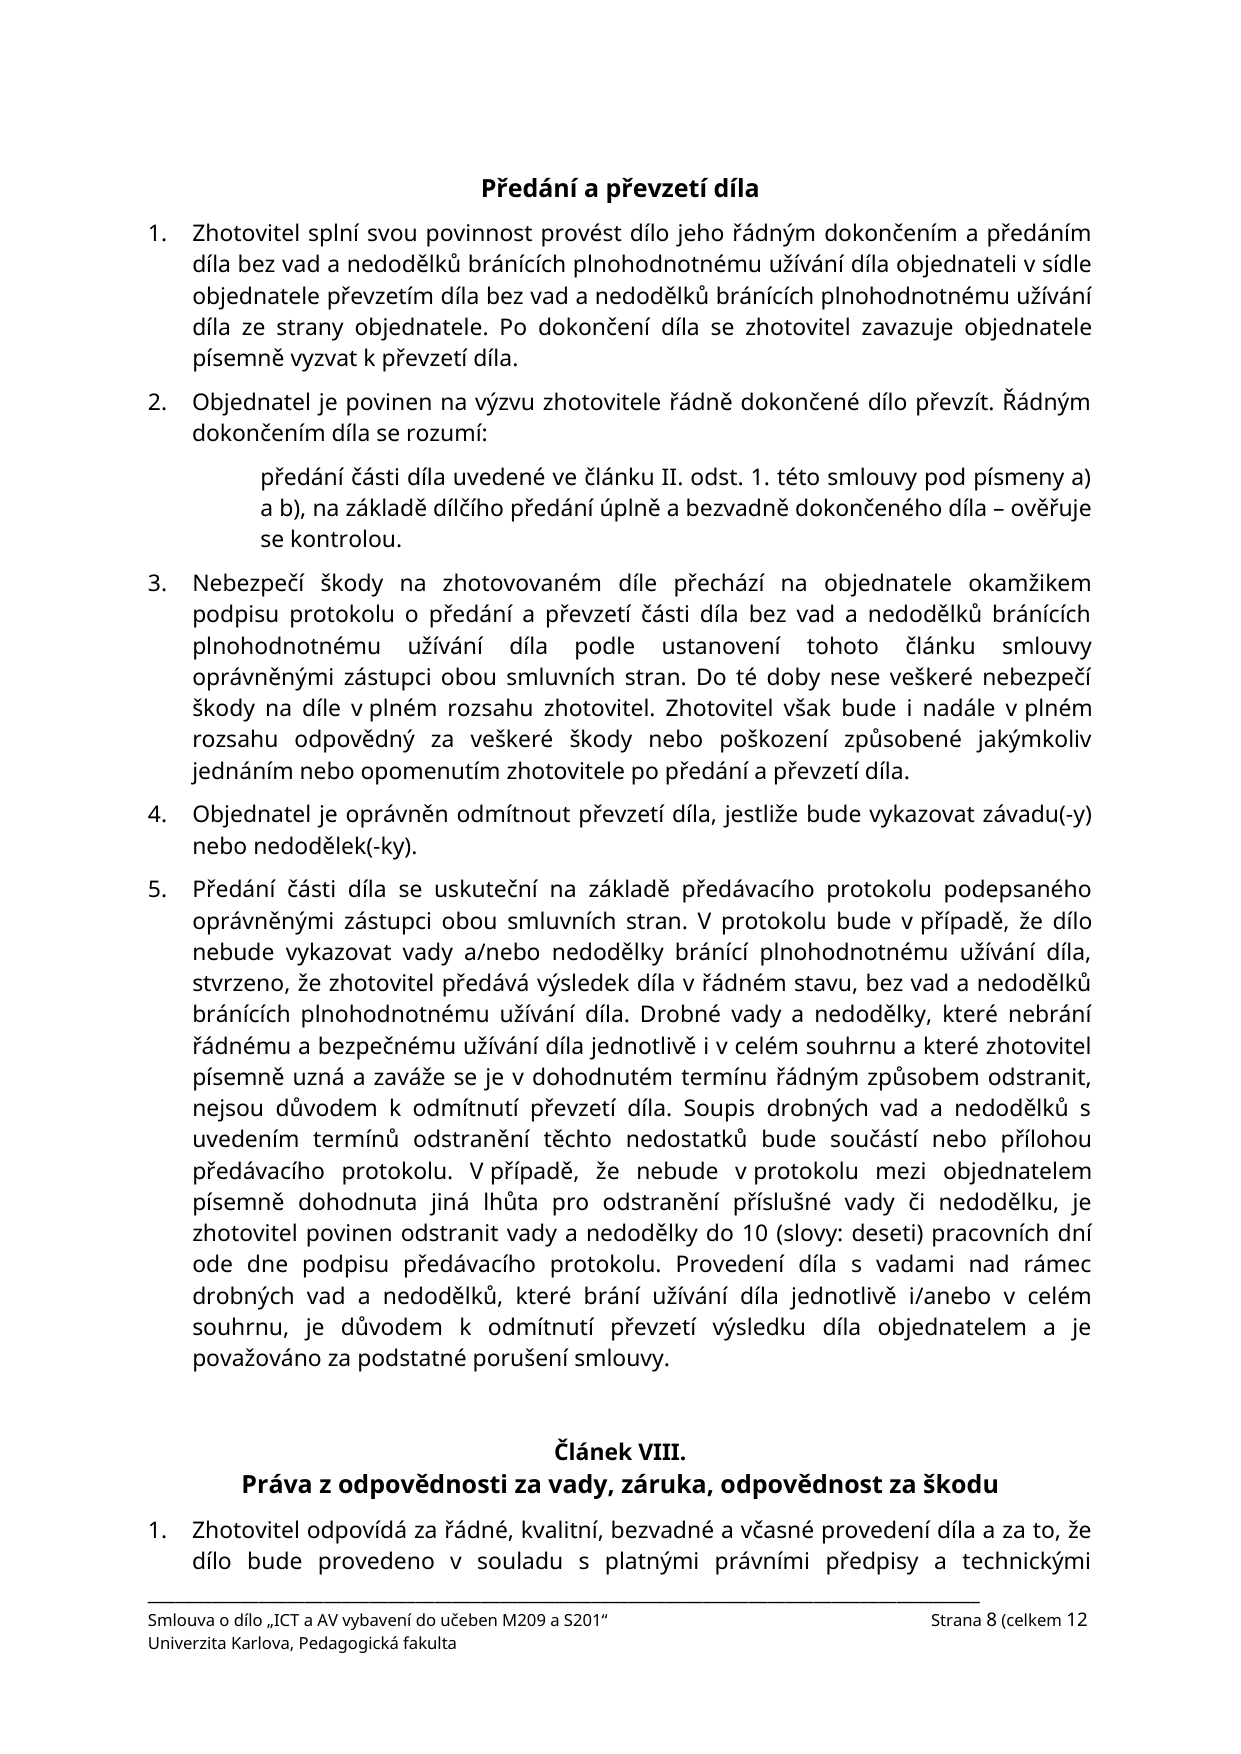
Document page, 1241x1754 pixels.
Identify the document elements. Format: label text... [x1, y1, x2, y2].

list Zhotovitel splní svou povinnost provést dílo jeho řádným dokončením a předáním díla bez vad a nedodělků bránících plnohodnotnému užívání díla objednateli v sídle objednatele převzetím díla bez vad a nedodělků bránících plnohodnotnému užívání díla ze strany objednatele. Po dokončení díla se zhotovitel zavazuje objednatele písemně vyzvat k převzetí díla. [148, 217, 1093, 373]
subtitle Předání a převzetí díla [148, 171, 1093, 204]
list Nebezpečí škody na zhotovovaném díle přechází na objednatele okamžikem podpisu protokolu o předání a převzetí části díla bez vad a nedodělků bránících plnohodnotnému užívání díla podle ustanovení tohoto článku smlouvy oprávněnými zástupci obou smluvních stran. Do té doby nese veškeré nebezpečí škody na díle v plném rozsahu zhotovitel. Zhotovitel však bude i nadále v plném rozsahu odpovědný za veškeré škody nebo poškození způsobené jakýmkoliv jednáním nebo opomenutím zhotovitele po předání a převzetí díla. [148, 567, 1093, 786]
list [148, 1514, 1093, 1576]
text předání části díla uvedené ve článku II. odst. 1. této smlouvy pod písmeny a) a b), na základě dílčího předání úplně a bezvadně dokončeného díla – ověřuje se kontrolou. [260, 461, 1093, 554]
list Předání části díla se uskuteční na základě předávacího protokolu podepsaného oprávněnými zástupci obou smluvních stran. V protokolu bude v případě, že dílo nebude vykazovat vady a/nebo nedodělky bránící plnohodnotnému užívání díla, stvrzeno, že zhotovitel předává výsledek díla v řádném stavu, bez vad a nedodělků bránících plnohodnotnému užívání díla. Drobné vady a nedodělky, které nebrání řádnému a bezpečnému užívání díla jednotlivě i v celém souhrnu a které zhotovitel písemně uzná a zaváže se je v dohodnutém termínu řádným způsobem odstranit, nejsou důvodem k odmítnutí převzetí díla. Soupis drobných vad a nedodělků s uvedením termínů odstranění těchto nedostatků bude součástí nebo přílohou předávacího protokolu. V případě, že nebude v protokolu mezi objednatelem písemně dohodnuta jiná lhůta pro odstranění příslušné vady či nedodělku, je zhotovitel povinen odstranit vady a nedodělky do 10 (slovy: deseti) pracovních dní ode dne podpisu předávacího protokolu. Provedení díla s vadami nad rámec drobných vad a nedodělků, které brání užívání díla jednotlivě i/anebo v celém souhrnu, je důvodem k odmítnutí převzetí výsledku díla objednatelem a je považováno za podstatné porušení smlouvy. [148, 873, 1093, 1373]
text Článek VIII. [148, 1436, 1093, 1467]
subtitle Práva z odpovědnosti za vady, záruka, odpovědnost za škodu [148, 1467, 1093, 1501]
list Objednatel je oprávněn odmítnout převzetí díla, jestliže bude vykazovat závadu(-y) nebo nedodělek(-ky). [148, 798, 1093, 861]
list Objednatel je povinen na výzvu zhotovitele řádně dokončené dílo převzít. Řádným dokončením díla se rozumí: [148, 386, 1093, 448]
